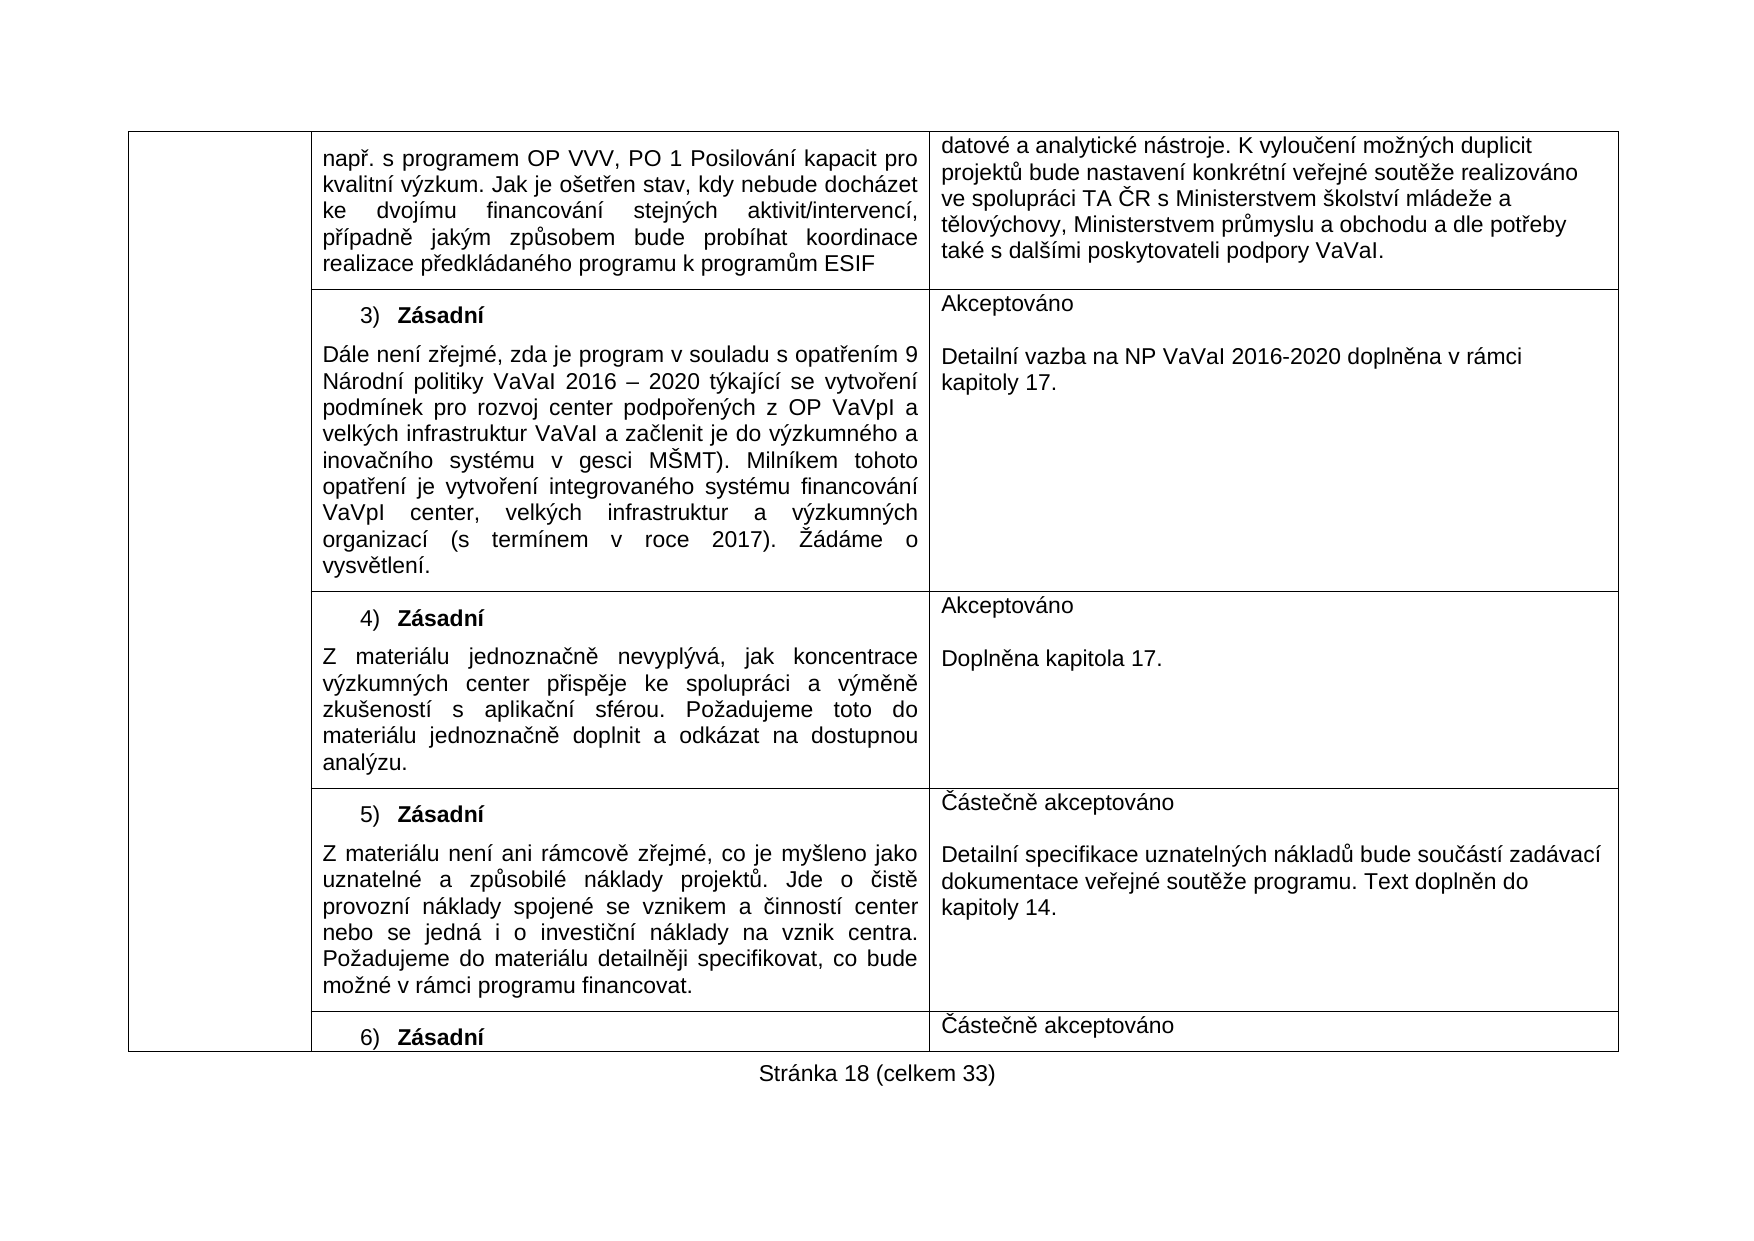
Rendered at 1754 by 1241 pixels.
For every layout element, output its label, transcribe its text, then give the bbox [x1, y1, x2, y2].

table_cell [312, 1012, 929, 1051]
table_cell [312, 132, 929, 289]
table_cell Akceptováno Detailní vazba na NP VaVaI 2016-2020 doplněna v rámci kapitoly 17. [930, 290, 1618, 591]
table_cell Částečně akceptováno Detailní specifikace uznatelných nákladů bude součástí zadávací dokumentace veřejné soutěže programu. Text doplněn do kapitoly 14. [930, 789, 1618, 1011]
table_cell Zásadní Z materiálu není ani rámcově zřejmé, co je myšleno jako uznatelné a způsobilé náklady projektů. Jde o čistě provozní náklady spojené se vznikem a činností center nebo se jedná i o investiční náklady na vznik centra. Požadujeme do materiálu detailněji specifikovat, co bude možné v rámci programu financovat. [312, 789, 929, 1011]
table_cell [930, 1012, 1618, 1051]
table_cell Zásadní Dále není zřejmé, zda je program v souladu s opatřením 9 Národní politiky VaVaI 2016 – 2020 týkající se vytvoření podmínek pro rozvoj center podpořených z OP VaVpI a velkých infrastruktur VaVaI a začlenit je do výzkumného a inovačního systému v gesci MŠMT). Milníkem tohoto opatření je vytvoření integrovaného systému financování VaVpI center, velkých infrastruktur a výzkumných organizací (s termínem v roce 2017). Žádáme o vysvětlení. [312, 290, 929, 591]
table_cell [930, 132, 1618, 289]
table_cell Zásadní Z materiálu jednoznačně nevyplývá, jak koncentrace výzkumných center přispěje ke spolupráci a výměně zkušeností s aplikační sférou. Požadujeme toto do materiálu jednoznačně doplnit a odkázat na dostupnou analýzu. [312, 592, 929, 788]
table_cell Akceptováno Doplněna kapitola 17. [930, 592, 1618, 788]
